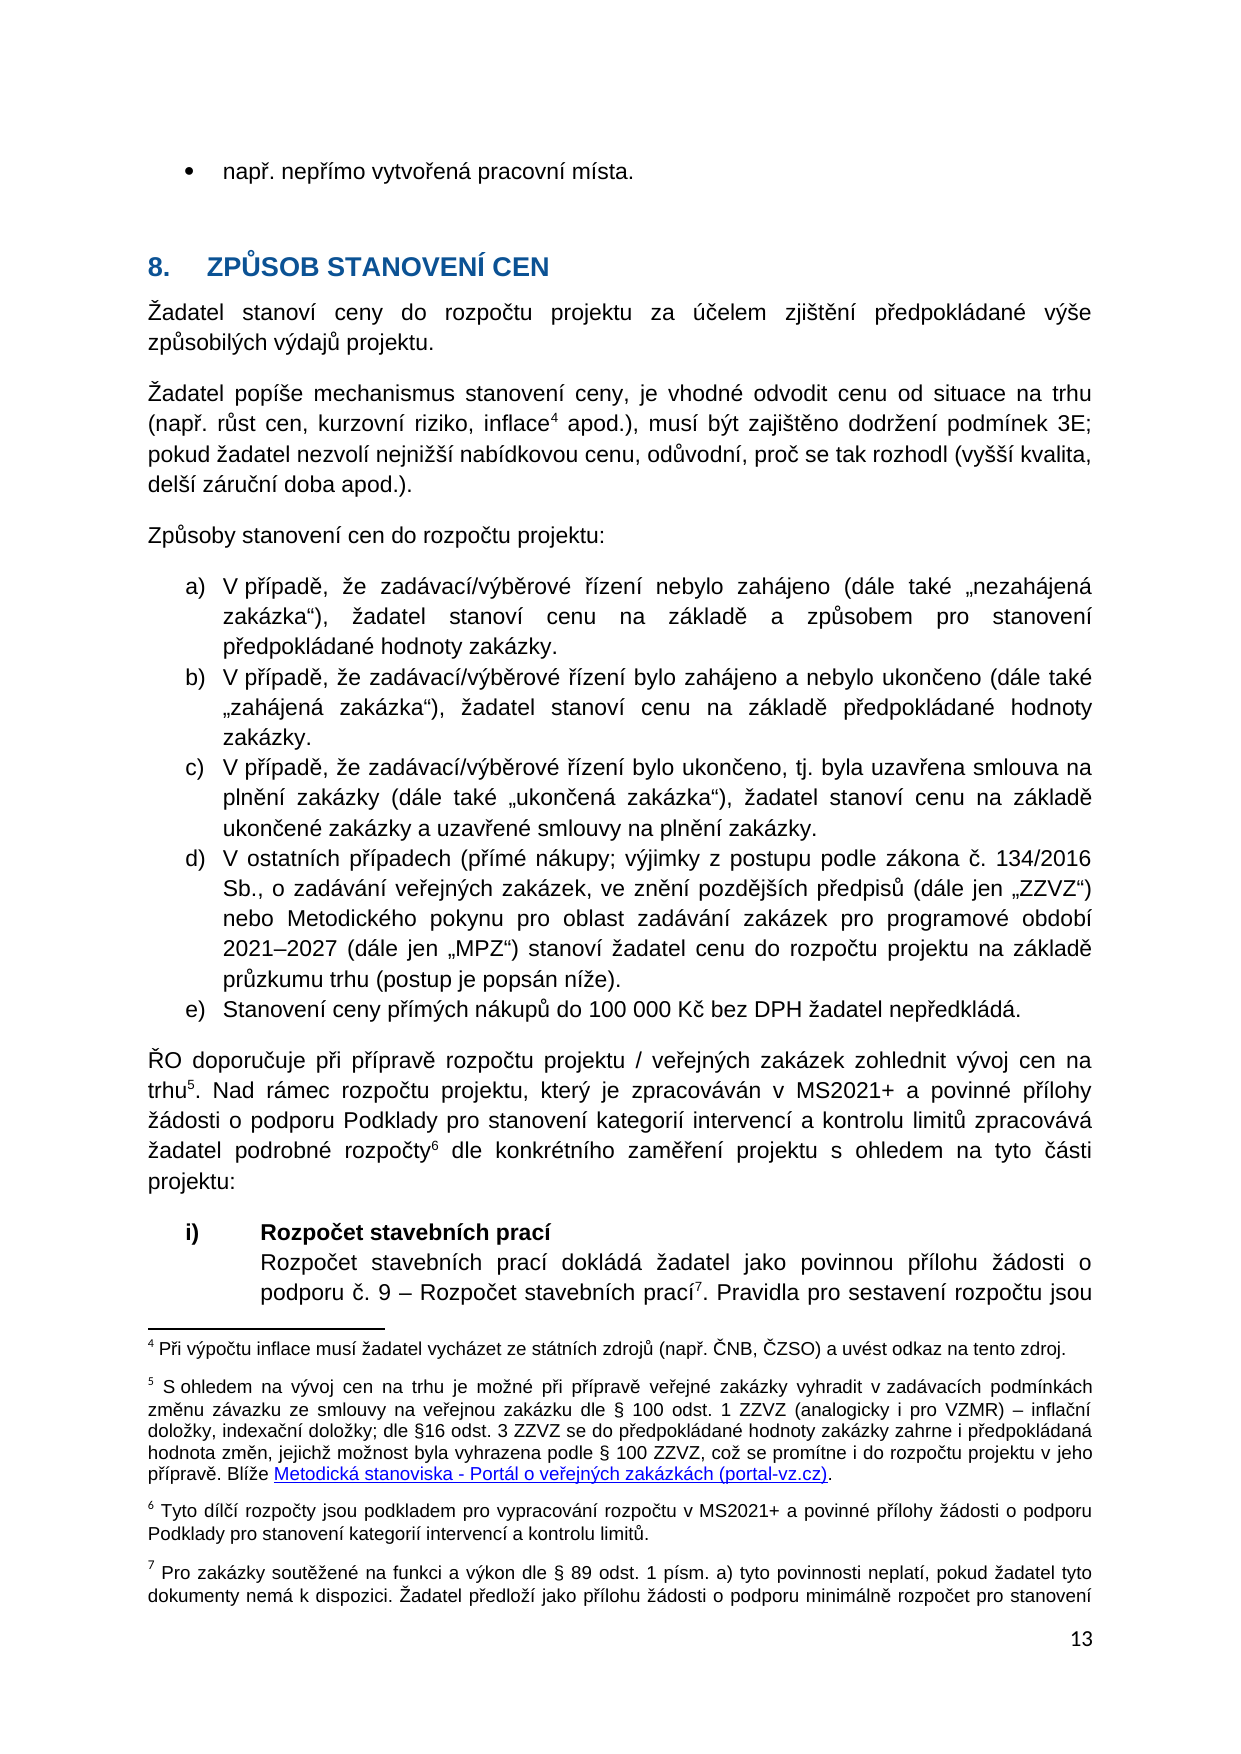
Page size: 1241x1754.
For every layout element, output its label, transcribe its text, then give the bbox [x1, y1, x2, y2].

list Stanovení ceny přímých nákupů do 100 000 Kč bez DPH žadatel nepředkládá. [185, 996, 1093, 1022]
text ŘO doporučuje při přípravě rozpočtu projektu / veřejných zakázek zohlednit vývoj cen na trhu. Nad rámec rozpočtu projektu, který je zpracováván v MS2021+ a povinné přílohy žádosti o podporu Podklady pro stanovení kategorií intervencí a kontrolu limitů zpracovává žadatel podrobné rozpočty dle konkrétního zaměření projektu s ohledem na tyto části projektu: [148, 1047, 1093, 1194]
list např. nepřímo vytvořená pracovní místa. [185, 158, 1093, 184]
text Způsoby stanovení cen do rozpočtu projektu: [148, 522, 1093, 548]
subtitle ZPŮSOB STANOVENÍ CEN [148, 251, 1093, 282]
list V případě, že zadávací/výběrové řízení bylo zahájeno a nebylo ukončeno (dále také „zahájená zakázka“), žadatel stanoví cenu na základě předpokládané hodnoty zakázky. [185, 663, 1093, 750]
list V ostatních případech (přímé nákupy; výjimky z postupu podle zákona č. 134/2016 Sb., o zadávání veřejných zakázek, ve znění pozdějších předpisů (dále jen „ZZVZ“) nebo Metodického pokynu pro oblast zadávání zakázek pro programové období 2021–2027 (dále jen „MPZ“) stanoví žadatel cenu do rozpočtu projektu na základě průzkumu trhu (postup je popsán níže). [185, 845, 1093, 992]
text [260, 1249, 1093, 1306]
list Rozpočet stavebních prací [185, 1219, 1093, 1245]
list V případě, že zadávací/výběrové řízení bylo ukončeno, tj. byla uzavřena smlouva na plnění zakázky (dále také „ukončená zakázka“), žadatel stanoví cenu na základě ukončené zakázky a uzavřené smlouvy na plnění zakázky. [185, 754, 1093, 841]
text Žadatel stanoví ceny do rozpočtu projektu za účelem zjištění předpokládané výše způsobilých výdajů projektu. [148, 299, 1093, 356]
list V případě, že zadávací/výběrové řízení nebylo zahájeno (dále také „nezahájená zakázka“), žadatel stanoví cenu na základě a způsobem pro stanovení předpokládané hodnoty zakázky. [185, 573, 1093, 660]
text Žadatel popíše mechanismus stanovení ceny, je vhodné odvodit cenu od situace na trhu (např. růst cen, kurzovní riziko, inflace apod.), musí být zajištěno dodržení podmínek 3E; pokud žadatel nezvolí nejnižší nabídkovou cenu, odůvodní, proč se tak rozhodl (vyšší kvalita, delší záruční doba apod.). [148, 380, 1093, 497]
